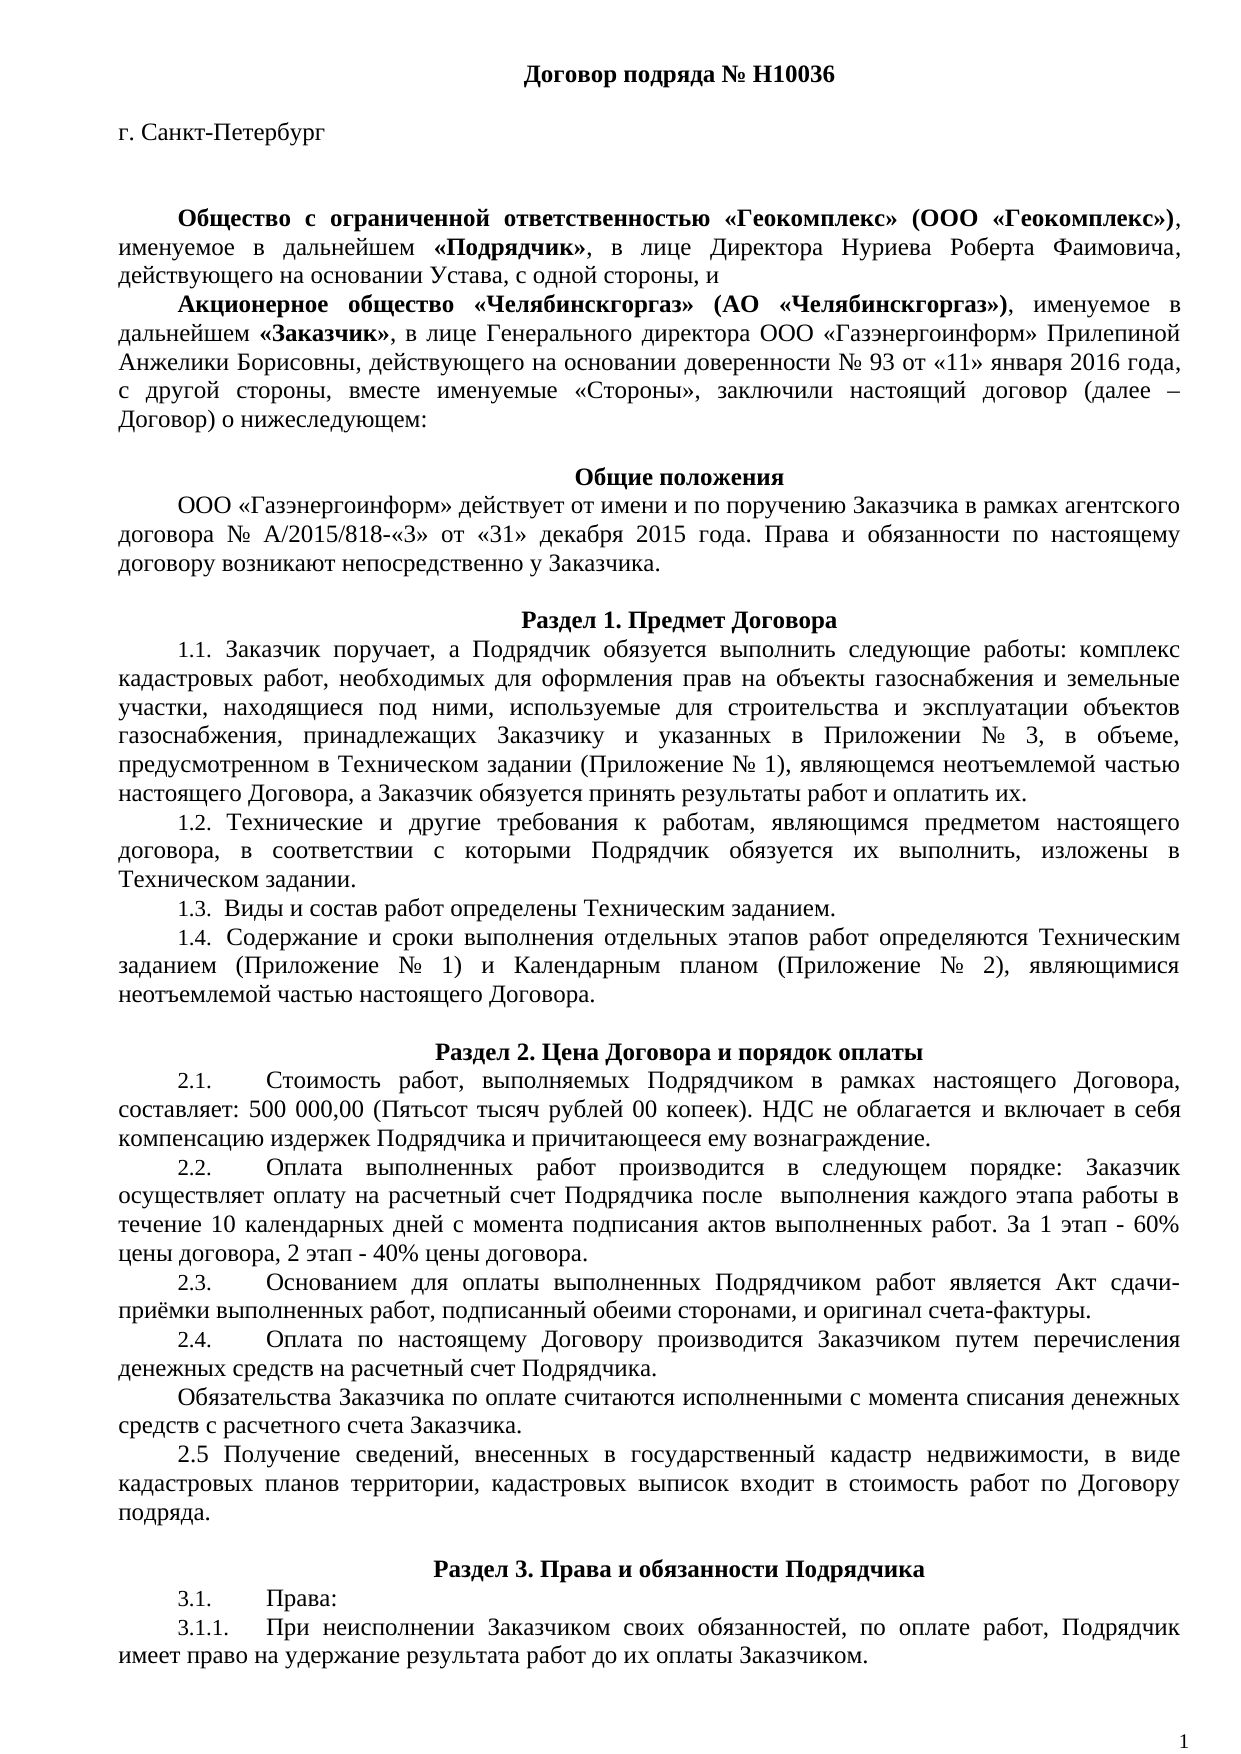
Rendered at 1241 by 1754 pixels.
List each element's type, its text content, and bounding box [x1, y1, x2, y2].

text Раздел 3. Права и обязанности Подрядчика [118, 1554, 1181, 1583]
list Основанием для оплаты выполненных Подрядчиком работ является Акт сдачи-приёмки выполненных работ, подписанный обеими сторонами, и оригинал счета-фактуры. [118, 1267, 1181, 1324]
text Раздел 1. Предмет Договора [118, 605, 1181, 634]
text ООО «Газэнергоинформ» действует от имени и по поручению Заказчика в рамках агентского договора № А/2015/818-«3» от «31» декабря 2015 года. Права и обязанности по настоящему договору возникают непосредственно у Заказчика. [118, 490, 1181, 577]
list Оплата выполненных работ производится в следующем порядке: Заказчик осуществляет оплату на расчетный счет Подрядчика после выполнения каждого этапа работы в течение 10 календарных дней с момента подписания актов выполненных работ. За 1 этап - 60% цены договора, 2 этап - 40% цены договора. [118, 1152, 1181, 1267]
text Раздел 2. Цена Договора и порядок оплаты [118, 1037, 1181, 1065]
text Договор подряда № Н10036 [118, 59, 1181, 88]
text Обязательства Заказчика по оплате считаются исполненными с момента списания денежных средств с расчетного счета Заказчика. [118, 1382, 1181, 1439]
list При неисполнении Заказчиком своих обязанностей, по оплате работ, Подрядчик имеет право на удержание результата работ до их оплаты Заказчиком. [118, 1612, 1181, 1669]
text Общество с ограниченной ответственностью «Геокомплекс» (ООО «Геокомплекс»), именуемое в дальнейшем «Подрядчик», в лице Директора Нуриева Роберта Фаимовича, действующего на основании Устава, с одной стороны, и [118, 203, 1181, 289]
text г. Санкт-Петербург [118, 117, 1181, 145]
text 2.5 Получение сведений, внесенных в государственный кадастр недвижимости, в виде кадастровых планов территории, кадастровых выписок входит в стоимость работ по Договору подряда. [118, 1439, 1181, 1525]
list Содержание и сроки выполнения отдельных этапов работ определяются Техническим заданием (Приложение № 1) и Календарным планом (Приложение № 2), являющимися неотъемлемой частью настоящего Договора. [118, 922, 1181, 1008]
list Права: [118, 1583, 1181, 1612]
list Оплата по настоящему Договору производится Заказчиком путем перечисления денежных средств на расчетный счет Подрядчика. [118, 1324, 1181, 1382]
list Стоимость работ, выполняемых Подрядчиком в рамках настоящего Договора, составляет: 500 000,00 (Пятьсот тысяч рублей 00 копеек). НДС не облагается и включает в себя компенсацию издержек Подрядчика и причитающееся ему вознаграждение. [118, 1065, 1181, 1152]
list Технические и другие требования к работам, являющимся предметом настоящего договора, в соответствии с которыми Подрядчик обязуется их выполнить, изложены в Техническом задании. [118, 807, 1181, 893]
text Общие положения [118, 462, 1181, 490]
list Заказчик поручает, а Подрядчик обязуется выполнить следующие работы: комплекс кадастровых работ, необходимых для оформления прав на объекты газоснабжения и земельные участки, находящиеся под ними, используемые для строительства и эксплуатации объектов газоснабжения, принадлежащих Заказчику и указанных в Приложении № 3, в объеме, предусмотренном в Техническом задании (Приложение № 1), являющемся неотъемлемой частью настоящего Договора, а Заказчик обязуется принять результаты работ и оплатить их. [118, 634, 1181, 807]
list Виды и состав работ определены Техническим заданием. [118, 893, 1181, 922]
text Акционерное общество «Челябинскгоргаз» (АО «Челябинскгоргаз»), именуемое в дальнейшем «Заказчик», в лице Генерального директора ООО «Газэнергоинформ» Прилепиной Анжелики Борисовны, действующего на основании доверенности № 93 от «11» января 2016 года, с другой стороны, вместе именуемые «Стороны», заключили настоящий договор (далее – Договор) о нижеследующем: [118, 289, 1181, 433]
